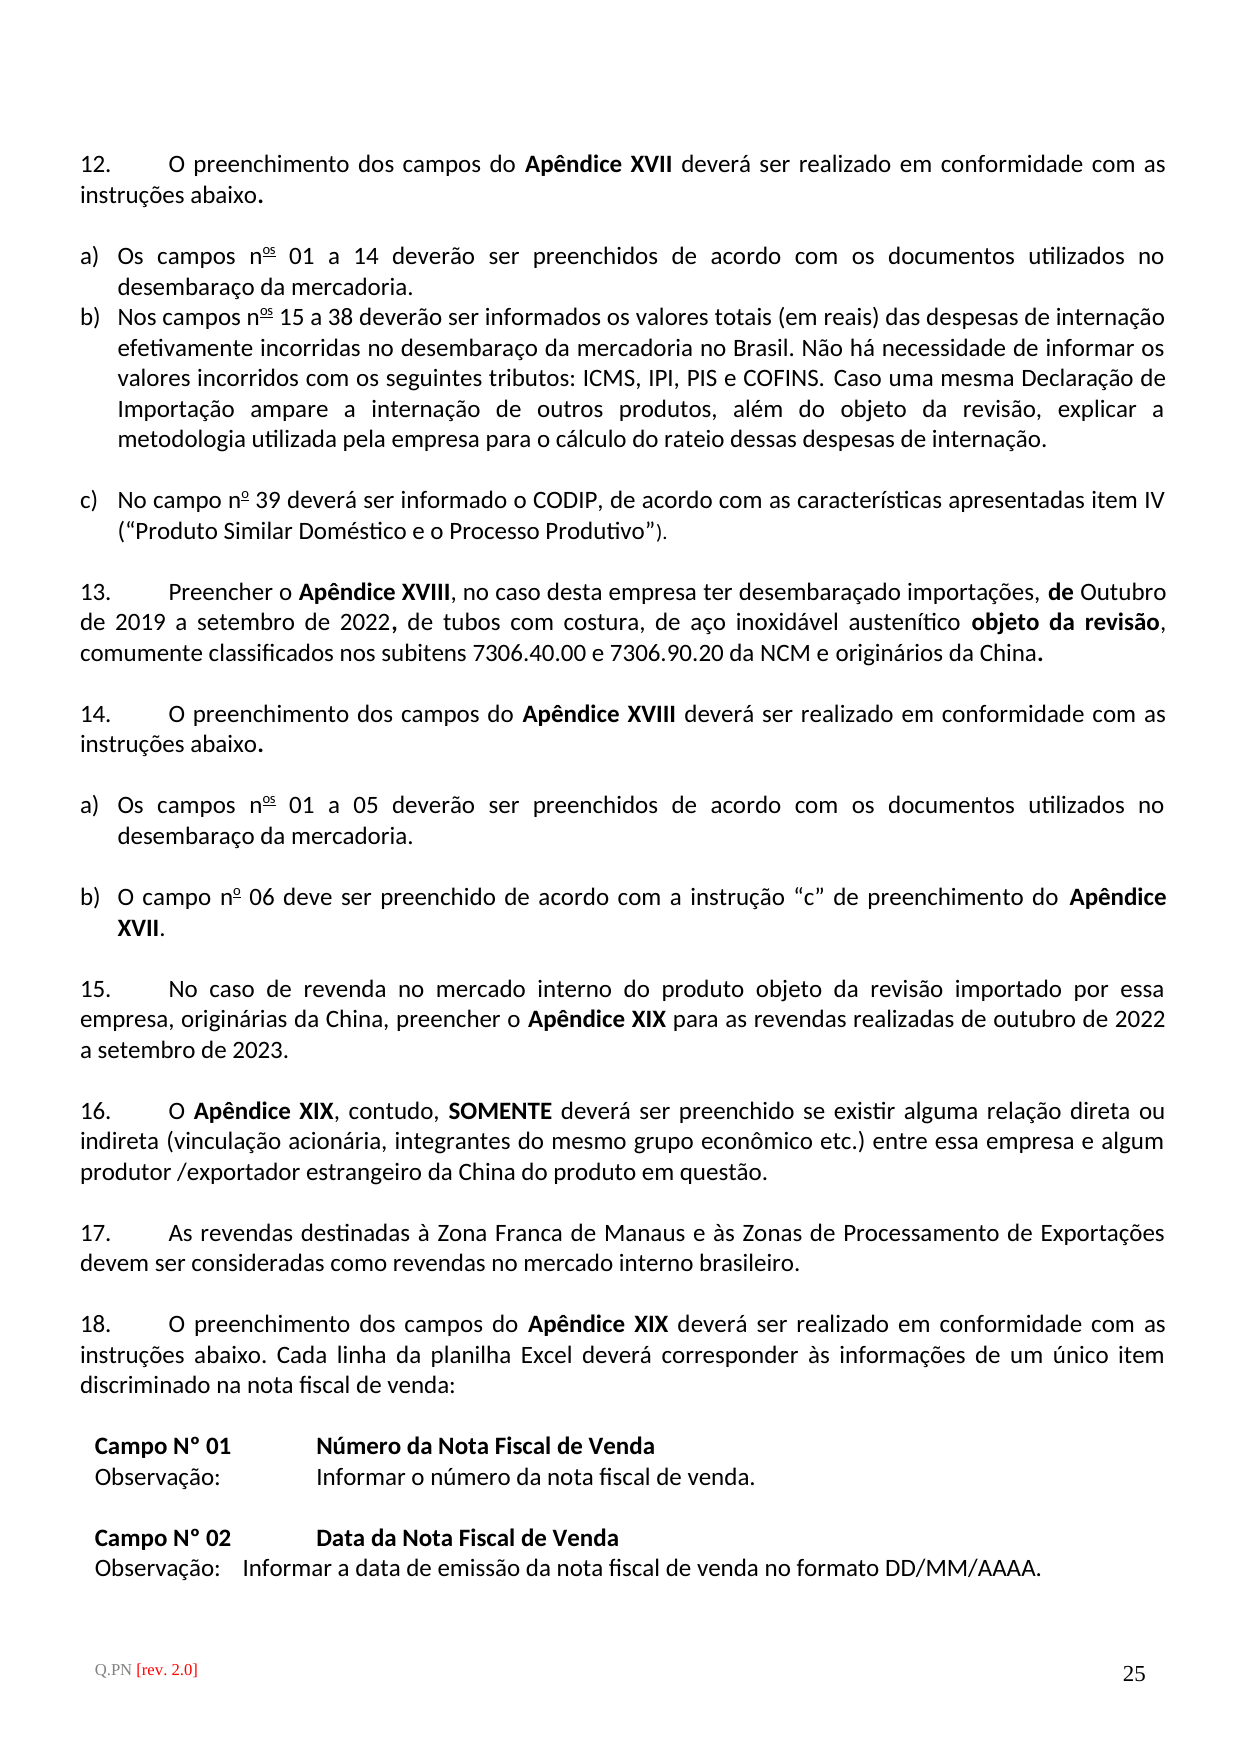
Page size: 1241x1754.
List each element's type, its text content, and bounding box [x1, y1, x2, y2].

text 15. No caso de revenda no mercado interno do produto objeto da revisão importado por essa empresa, originárias da China, preencher o Apêndice XIX para as revendas realizadas de outubro de 2022 a setembro de 2023. [80, 973, 1166, 1064]
list Nos campos nos 15 a 38 deverão ser informados os valores totais (em reais) das despesas de internação efetivamente incorridas no desembaraço da mercadoria no Brasil. Não há necessidade de informar os valores incorridos com os seguintes tributos: ICMS, IPI, PIS e COFINS. Caso uma mesma Declaração de Importação ampare a internação de outros produtos, além do objeto da revisão, explicar a metodologia utilizada pela empresa para o cálculo do rateio dessas despesas de internação. [80, 301, 1166, 454]
text 18. O preenchimento dos campos do Apêndice XIX deverá ser realizado em conformidade com as instruções abaixo. Cada linha da planilha Excel deverá corresponder às informações de um único item discriminado na nota fiscal de venda: [80, 1308, 1166, 1400]
list Os campos nos 01 a 05 deverão ser preenchidos de acordo com os documentos utilizados no desembaraço da mercadoria. [80, 789, 1166, 851]
text 13. Preencher o Apêndice XVIII, no caso desta empresa ter desembaraçado importações, de Outubro de 2019 a setembro de 2022, de tubos com costura, de aço inoxidável austenítico objeto da revisão, comumente classificados nos subitens 7306.40.00 e 7306.90.20 da NCM e originários da China. [80, 576, 1166, 667]
text 17. As revendas destinadas à Zona Franca de Manaus e às Zonas de Processamento de Exportações devem ser consideradas como revendas no mercado interno brasileiro. [80, 1217, 1166, 1278]
text 16. O Apêndice XIX, contudo, SOMENTE deverá ser preenchido se existir alguma relação direta ou indireta (vinculação acionária, integrantes do mesmo grupo econômico etc.) entre essa empresa e algum produtor /exportador estrangeiro da China do produto em questão. [80, 1095, 1166, 1186]
text Observação: Informar a data de emissão da nota fiscal de venda no formato DD/MM/AAAA. [94, 1553, 1166, 1583]
list Os campos nos 01 a 14 deverão ser preenchidos de acordo com os documentos utilizados no desembaraço da mercadoria. [80, 240, 1166, 301]
text Campo Nº 01 Número da Nota Fiscal de Venda [94, 1431, 1166, 1461]
text 14. O preenchimento dos campos do Apêndice XVIII deverá ser realizado em conformidade com as instruções abaixo. [80, 698, 1166, 759]
text Campo Nº 02 Data da Nota Fiscal de Venda [94, 1522, 1166, 1553]
list No campo no 39 deverá ser informado o CODIP, de acordo com as características apresentadas item IV (“Produto Similar Doméstico e o Processo Produtivo”). [80, 484, 1166, 545]
list O campo no 06 deve ser preenchido de acordo com a instrução “c” de preenchimento do Apêndice XVII. [80, 881, 1166, 942]
text 12. O preenchimento dos campos do Apêndice XVII deverá ser realizado em conformidade com as instruções abaixo. [80, 149, 1166, 210]
text Observação: Informar o número da nota fiscal de venda. [94, 1461, 1166, 1492]
